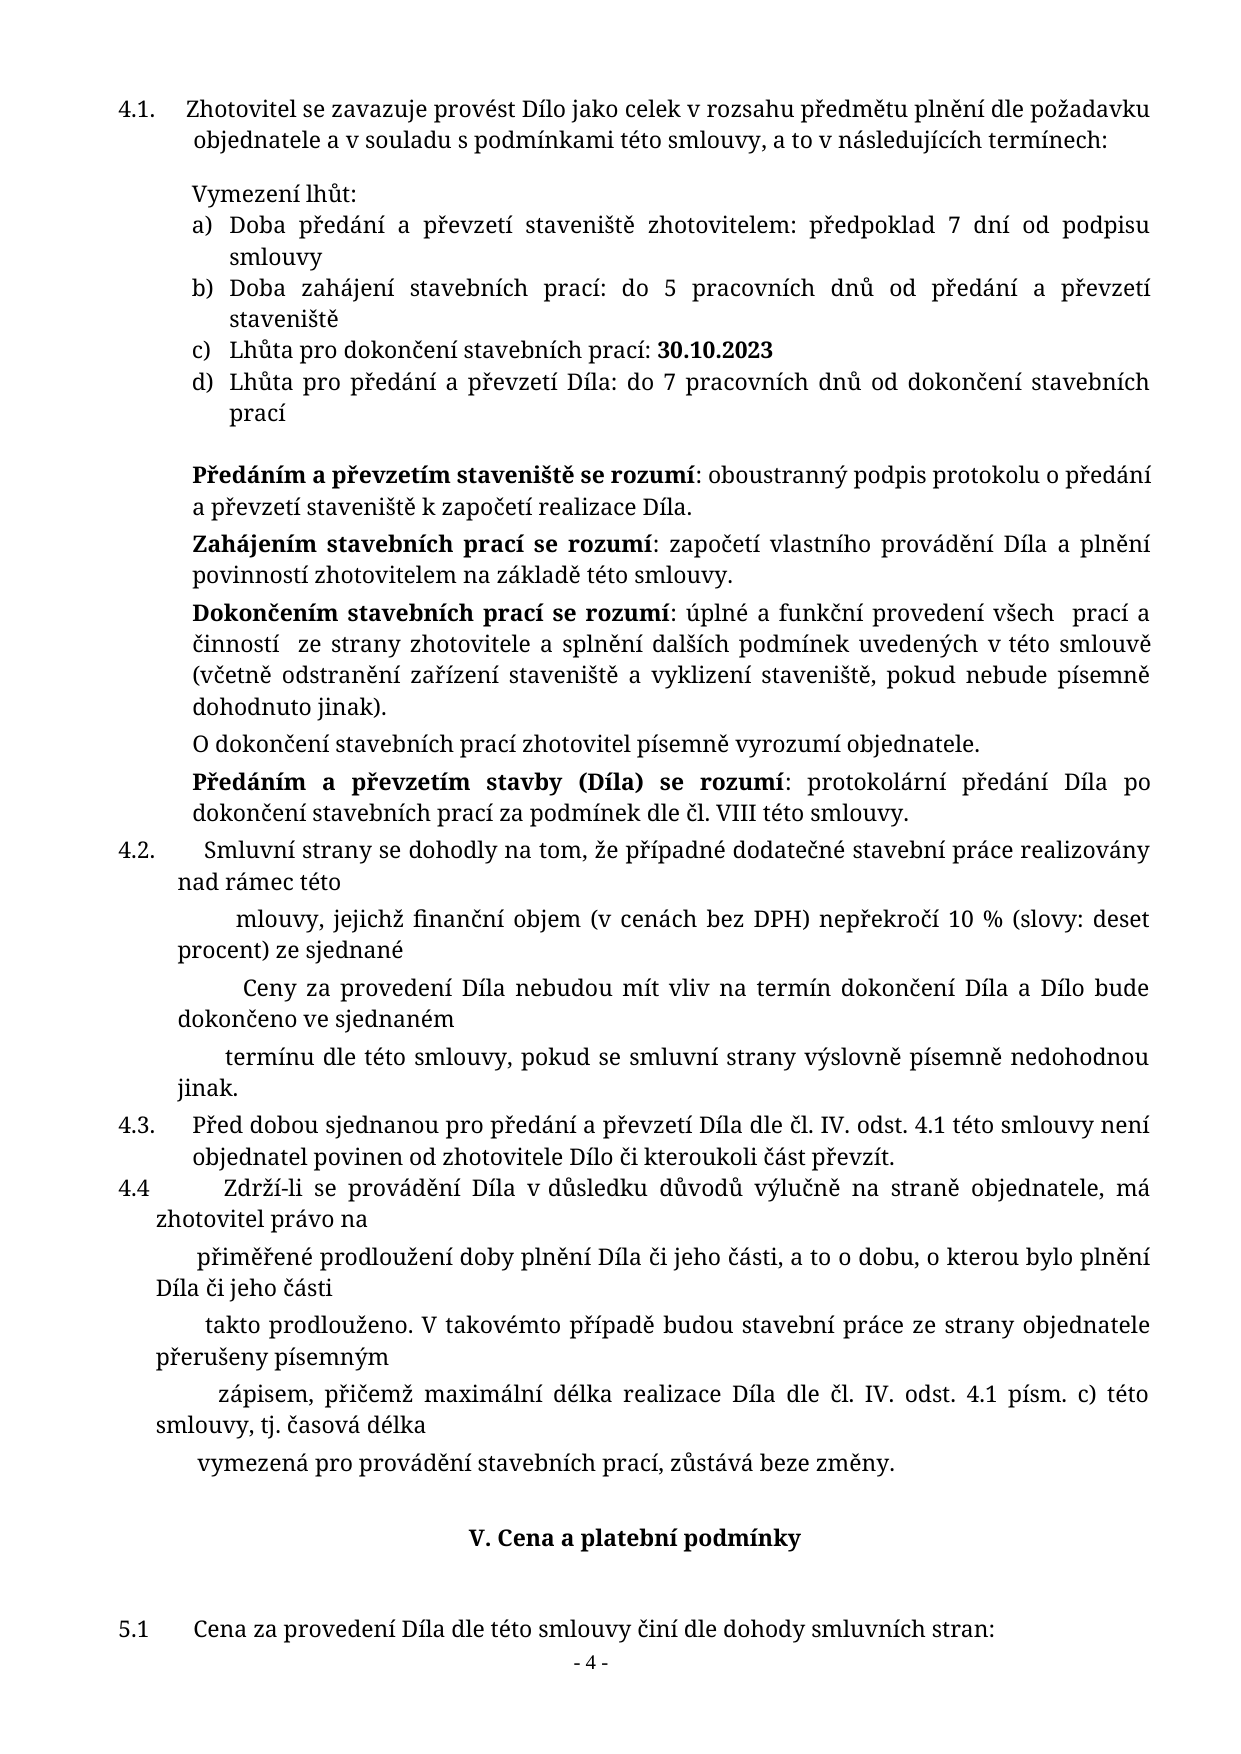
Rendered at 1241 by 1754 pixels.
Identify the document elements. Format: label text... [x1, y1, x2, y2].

list Lhůta pro předání a převzetí Díla: do 7 pracovních dnů od dokončení stavebních prací [192, 366, 1152, 428]
text zápisem, přičemž maximální délka realizace Díla dle čl. IV. odst. 4.1 písm. c) této smlouvy, tj. časová délka [156, 1378, 1152, 1441]
text Předáním a převzetím staveniště se rozumí: oboustranný podpis protokolu o předání a převzetí staveniště k započetí realizace Díla. [192, 459, 1152, 522]
text přiměřené prodloužení doby plnění Díla či jeho části, a to o dobu, o kterou bylo plnění Díla či jeho části [156, 1241, 1152, 1303]
text termínu dle této smlouvy, pokud se smluvní strany výslovně písemně nedohodnou jinak. [118, 1041, 1152, 1103]
text V. Cena a platební podmínky [118, 1522, 1152, 1553]
text 4.2. Smluvní strany se dohodly na tom, že případné dodatečné stavební práce realizovány nad rámec této [118, 834, 1152, 897]
list Cena za provedení Díla dle této smlouvy činí dle dohody smluvních stran: [118, 1613, 1152, 1644]
text vymezená pro provádění stavebních prací, zůstává beze změny. [156, 1447, 1152, 1478]
text 4.1. Zhotovitel se zavazuje provést Dílo jako celek v rozsahu předmětu plnění dle požadavku objednatele a v souladu s podmínkami této smlouvy, a to v následujících termínech: [118, 93, 1152, 155]
text Předáním a převzetím stavby (Díla) se rozumí: protokolární předání Díla po dokončení stavebních prací za podmínek dle čl. VIII této smlouvy. [192, 766, 1152, 828]
text Ceny za provedení Díla nebudou mít vliv na termín dokončení Díla a Dílo bude dokončeno ve sjednaném [118, 972, 1152, 1034]
text takto prodlouženo. V takovémto případě budou stavební práce ze strany objednatele přerušeny písemným [156, 1309, 1152, 1372]
text mlouvy, jejichž finanční objem (v cenách bez DPH) nepřekročí 10 % (slovy: deset procent) ze sjednané [118, 903, 1152, 966]
text Vymezení lhůt: [177, 178, 1152, 209]
text O dokončení stavebních prací zhotovitel písemně vyrozumí objednatele. [192, 728, 1152, 759]
list Doba předání a převzetí staveniště zhotovitelem: předpoklad 7 dní od podpisu smlouvy [192, 209, 1152, 272]
list Lhůta pro dokončení stavebních prací: 30.10.2023 [192, 334, 1152, 366]
text 4.3. Před dobou sjednanou pro předání a převzetí Díla dle čl. IV. odst. 4.1 této smlouvy není objednatel povinen od zhotovitele Dílo či kteroukoli část převzít. [118, 1109, 1152, 1172]
list Zdrží-li se provádění Díla v důsledku důvodů výlučně na straně objednatele, má zhotovitel právo na [118, 1172, 1152, 1234]
text Zahájením stavebních prací se rozumí: započetí vlastního provádění Díla a plnění povinností zhotovitelem na základě této smlouvy. [192, 528, 1152, 591]
list Doba zahájení stavebních prací: do 5 pracovních dnů od předání a převzetí staveniště [192, 272, 1152, 334]
text Dokončením stavebních prací se rozumí: úplné a funkční provedení všech prací a činností ze strany zhotovitele a splnění dalších podmínek uvedených v této smlouvě (včetně odstranění zařízení staveniště a vyklizení staveniště, pokud nebude písemně dohodnuto jinak). [192, 597, 1152, 722]
